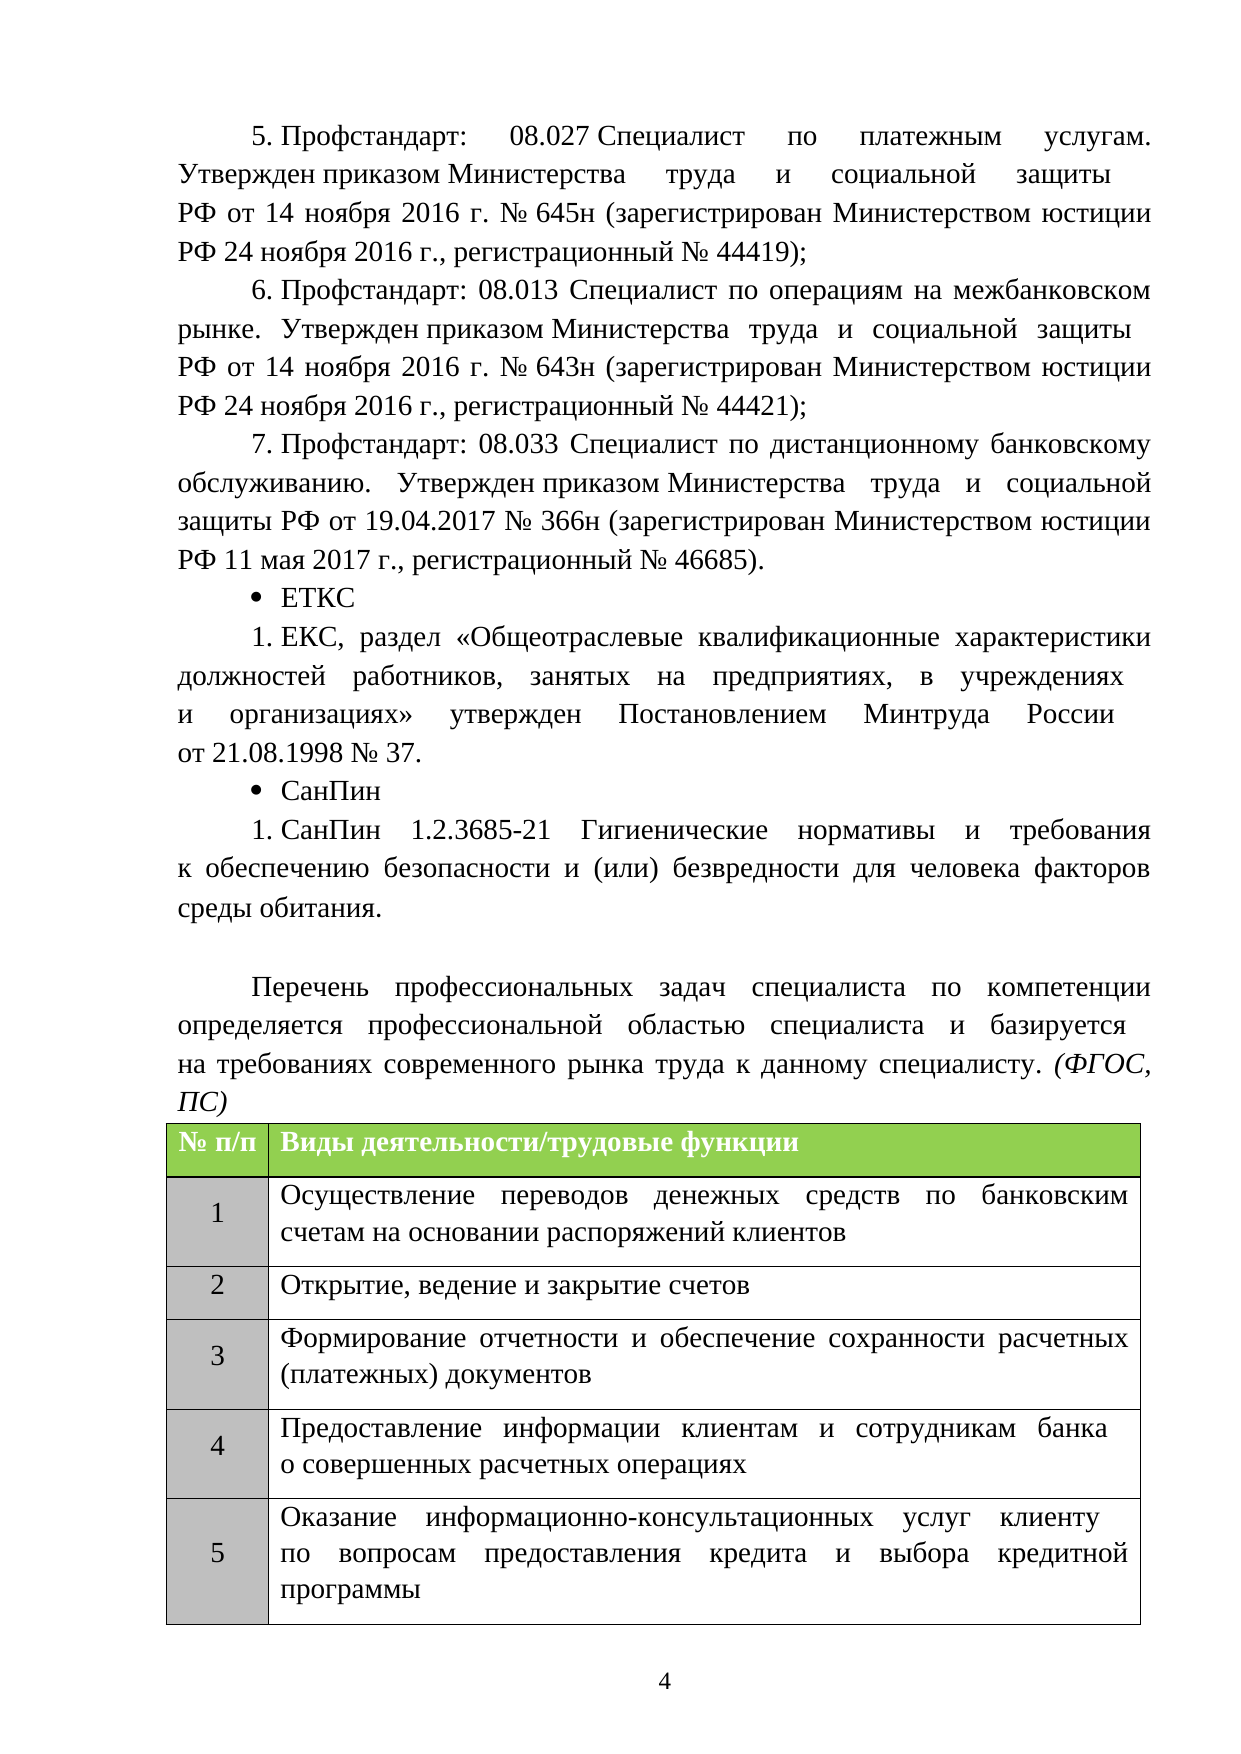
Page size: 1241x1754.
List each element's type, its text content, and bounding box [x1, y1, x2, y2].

table_cell Оказание информационно-консультационных услуг клиенту по вопросам предоставления кредита и выбора кредитной программы [269, 1499, 1140, 1624]
list ЕКС, раздел «Общеотраслевые квалификационные характеристики должностей работников, занятых на предприятиях, в учреждениях и организациях» утвержден Постановлением Минтруда России от 21.08.1998 № 37. [177, 619, 1152, 768]
list Профстандарт: 08.013 Специалист по операциям на межбанковском рынке. Утвержден приказом Министерства труда и социальной защиты РФ от 14 ноября 2016 г. № 643н (зарегистрирован Министерством юстиции РФ 24 ноября 2016 г., регистрационный № 44421); [177, 272, 1152, 421]
table_cell 1 [167, 1178, 268, 1266]
table_cell 4 [167, 1410, 268, 1498]
table_cell Осуществление переводов денежных средств по банковским счетам на основании распоряжений клиентов [269, 1178, 1140, 1266]
list СанПин [177, 773, 1152, 807]
table_header № п/п [167, 1124, 268, 1176]
list ЕТКС [177, 581, 1152, 614]
text Перечень профессиональных задач специалиста по компетенции определяется профессиональной областью специалиста и базируется на требованиях современного рынка труда к данному специалисту. (ФГОС, ПС) [177, 969, 1152, 1118]
table_cell Предоставление информации клиентам и сотрудникам банка о совершенных расчетных операциях [269, 1410, 1140, 1498]
table_cell 2 [167, 1267, 268, 1319]
list СанПин 1.2.3685-21 Гигиенические нормативы и требования к обеспечению безопасности и (или) безвредности для человека факторов среды обитания. [177, 812, 1152, 925]
table_header Виды деятельности/трудовые функции [269, 1124, 1140, 1176]
table_cell 3 [167, 1320, 268, 1409]
table_cell 5 [167, 1499, 268, 1624]
table_cell Открытие, ведение и закрытие счетов [269, 1267, 1140, 1319]
list Профстандарт: 08.027 Специалист по платежным услугам. Утвержден приказом Министерства труда и социальной защиты РФ от 14 ноября 2016 г. № 645н (зарегистрирован Министерством юстиции РФ 24 ноября 2016 г., регистрационный № 44419); [177, 118, 1152, 267]
table_cell Формирование отчетности и обеспечение сохранности расчетных (платежных) документов [269, 1320, 1140, 1409]
list Профстандарт: 08.033 Специалист по дистанционному банковскому обслуживанию. Утвержден приказом Министерства труда и социальной защиты РФ от 19.04.2017 № 366н (зарегистрирован Министерством юстиции РФ 11 мая 2017 г., регистрационный № 46685). [177, 426, 1152, 576]
